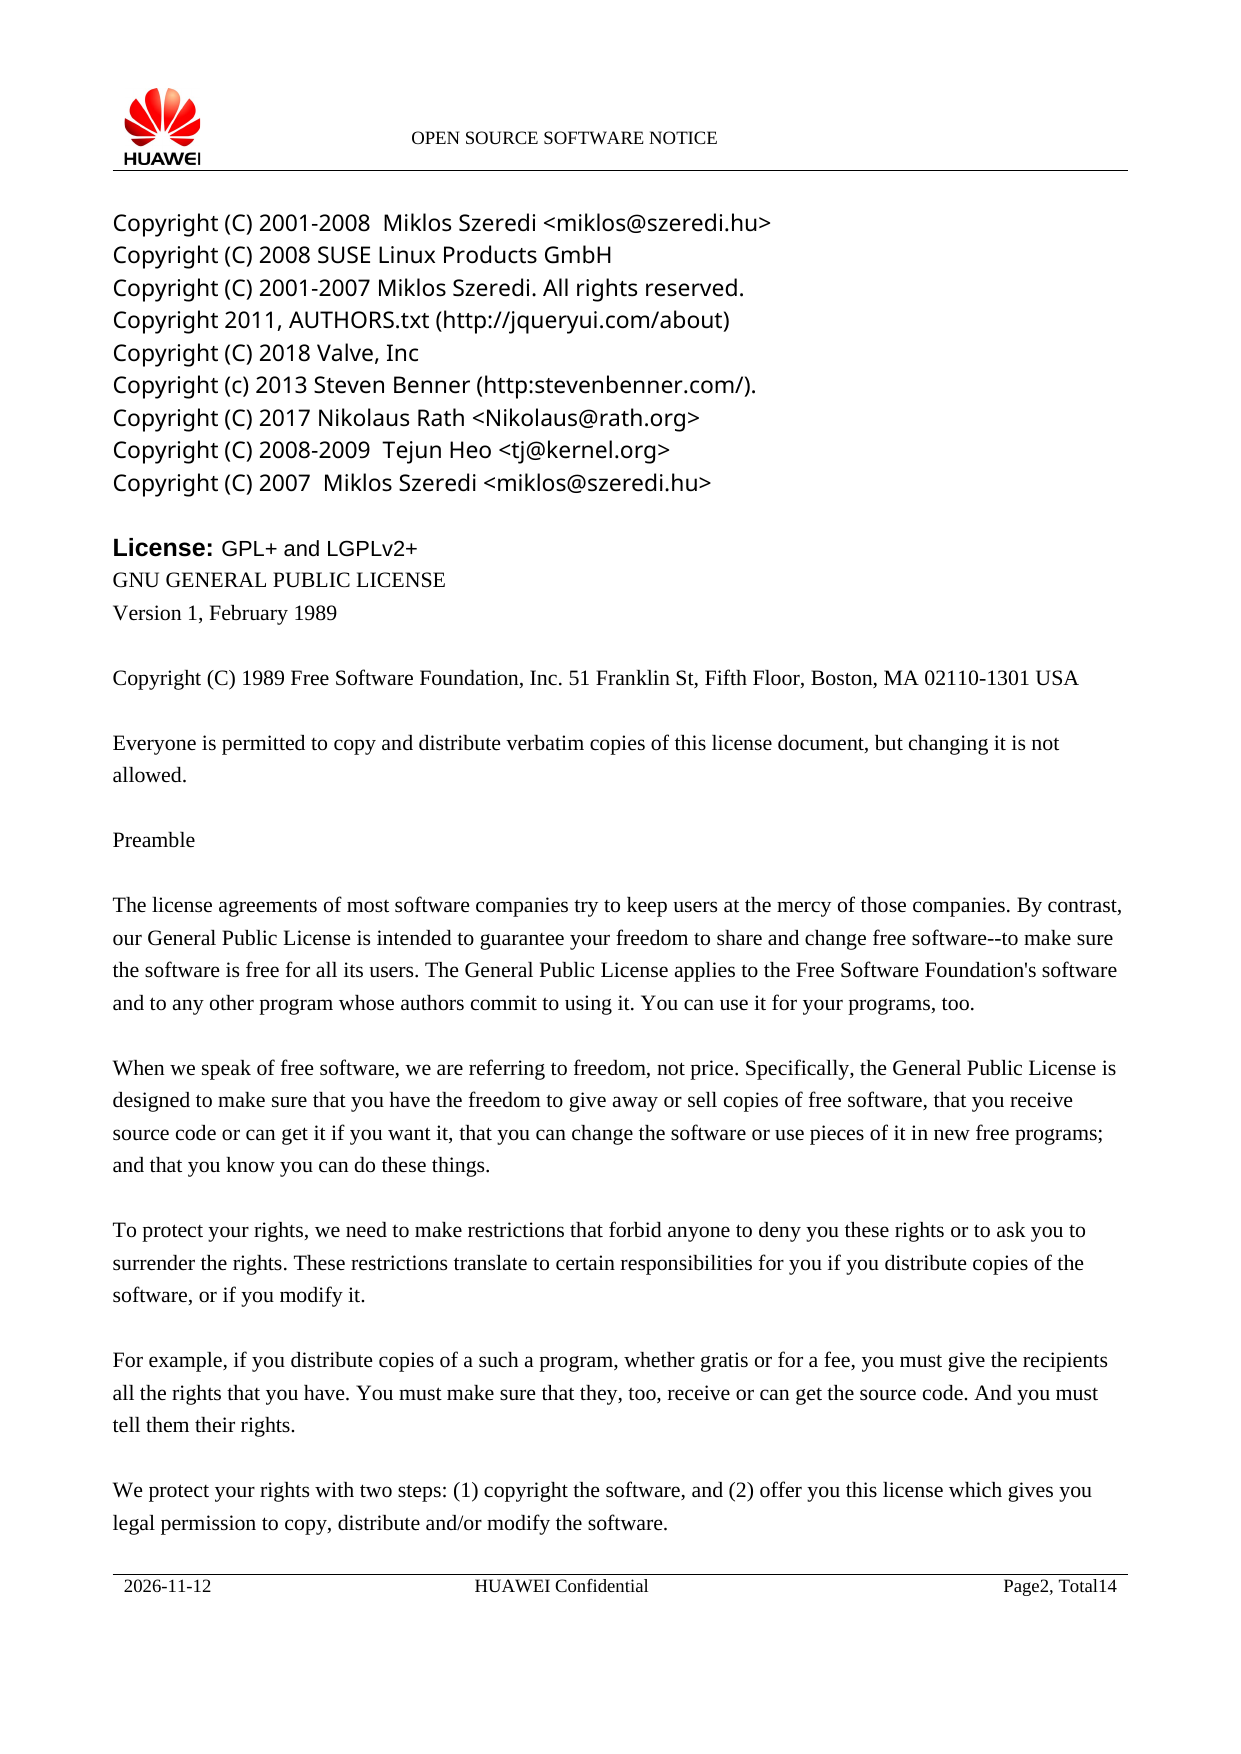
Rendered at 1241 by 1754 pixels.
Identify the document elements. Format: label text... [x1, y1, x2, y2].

text License: GPL+ and LGPLv2+ [112, 531, 1128, 564]
picture [124, 88, 201, 165]
